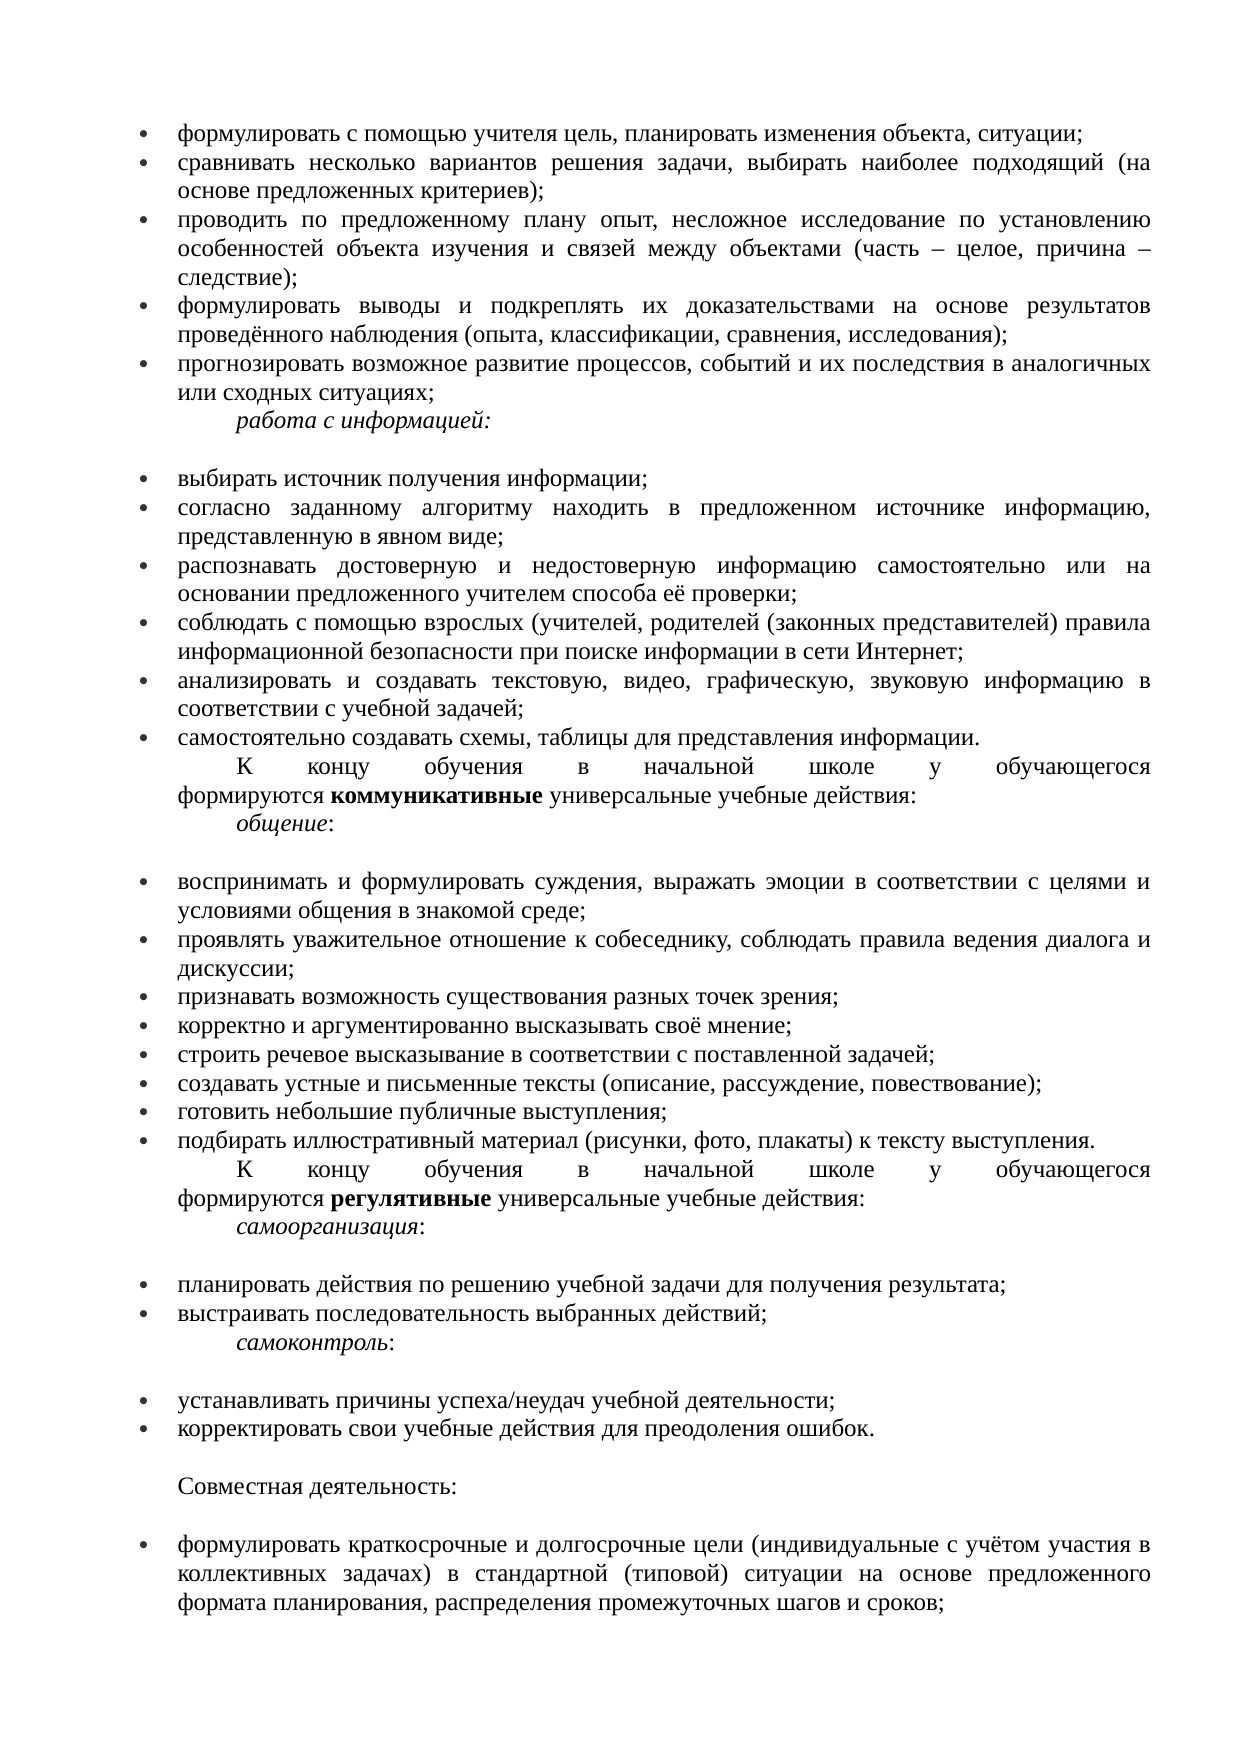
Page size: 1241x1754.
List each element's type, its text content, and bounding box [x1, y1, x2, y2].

text общение: [177, 808, 1152, 837]
list формулировать с помощью учителя цель, планировать изменения объекта, ситуации; [140, 118, 1152, 147]
text К концу обучения в начальной школе у обучающегося формируются регулятивные универсальные учебные действия: [177, 1154, 1152, 1211]
list выстраивать последовательность выбранных действий; [140, 1298, 1152, 1327]
list самостоятельно создавать схемы, таблицы для представления информации. [140, 722, 1152, 751]
list подбирать иллюстративный материал (рисунки, фото, плакаты) к тексту выступления. [140, 1125, 1152, 1154]
list планировать действия по решению учебной задачи для получения результата; [140, 1269, 1152, 1298]
list выбирать источник получения информации; [140, 463, 1152, 492]
text самоконтроль: [177, 1327, 1152, 1356]
list проводить по предложенному плану опыт, несложное исследование по установлению особенностей объекта изучения и связей между объектами (часть – целое, причина – следствие); [140, 204, 1152, 291]
list строить речевое высказывание в соответствии с поставленной задачей; [140, 1039, 1152, 1068]
list сравнивать несколько вариантов решения задачи, выбирать наиболее подходящий (на основе предложенных критериев); [140, 147, 1152, 204]
list согласно заданному алгоритму находить в предложенном источнике информацию, представленную в явном виде; [140, 492, 1152, 550]
list прогнозировать возможное развитие процессов, событий и их последствия в аналогичных или сходных ситуациях; [140, 348, 1152, 406]
list воспринимать и формулировать суждения, выражать эмоции в соответствии с целями и условиями общения в знакомой среде; [140, 866, 1152, 924]
list соблюдать с помощью взрослых (учителей, родителей (законных представителей) правила информационной безопасности при поиске информации в сети Интернет; [140, 607, 1152, 665]
list проявлять уважительное отношение к собеседнику, соблюдать правила ведения диалога и дискуссии; [140, 924, 1152, 981]
text Совместная деятельность: [177, 1471, 1152, 1500]
list устанавливать причины успеха/неудач учебной деятельности; [140, 1385, 1152, 1413]
list анализировать и создавать текстовую, видео, графическую, звуковую информацию в соответствии с учебной задачей; [140, 665, 1152, 722]
list создавать устные и письменные тексты (описание, рассуждение, повествование); [140, 1068, 1152, 1096]
list распознавать достоверную и недостоверную информацию самостоятельно или на основании предложенного учителем способа её проверки; [140, 550, 1152, 607]
list корректировать свои учебные действия для преодоления ошибок. [140, 1413, 1152, 1442]
text К концу обучения в начальной школе у обучающегося формируются коммуникативные универсальные учебные действия: [177, 751, 1152, 808]
list признавать возможность существования разных точек зрения; [140, 981, 1152, 1010]
list формулировать выводы и подкреплять их доказательствами на основе результатов проведённого наблюдения (опыта, классификации, сравнения, исследования); [140, 291, 1152, 348]
list готовить небольшие публичные выступления; [140, 1096, 1152, 1125]
list формулировать краткосрочные и долгосрочные цели (индивидуальные с учётом участия в коллективных задачах) в стандартной (типовой) ситуации на основе предложенного формата планирования, распределения промежуточных шагов и сроков; [140, 1529, 1152, 1616]
text работа с информацией: [177, 406, 1152, 434]
list корректно и аргументированно высказывать своё мнение; [140, 1010, 1152, 1039]
text самоорганизация: [177, 1211, 1152, 1240]
